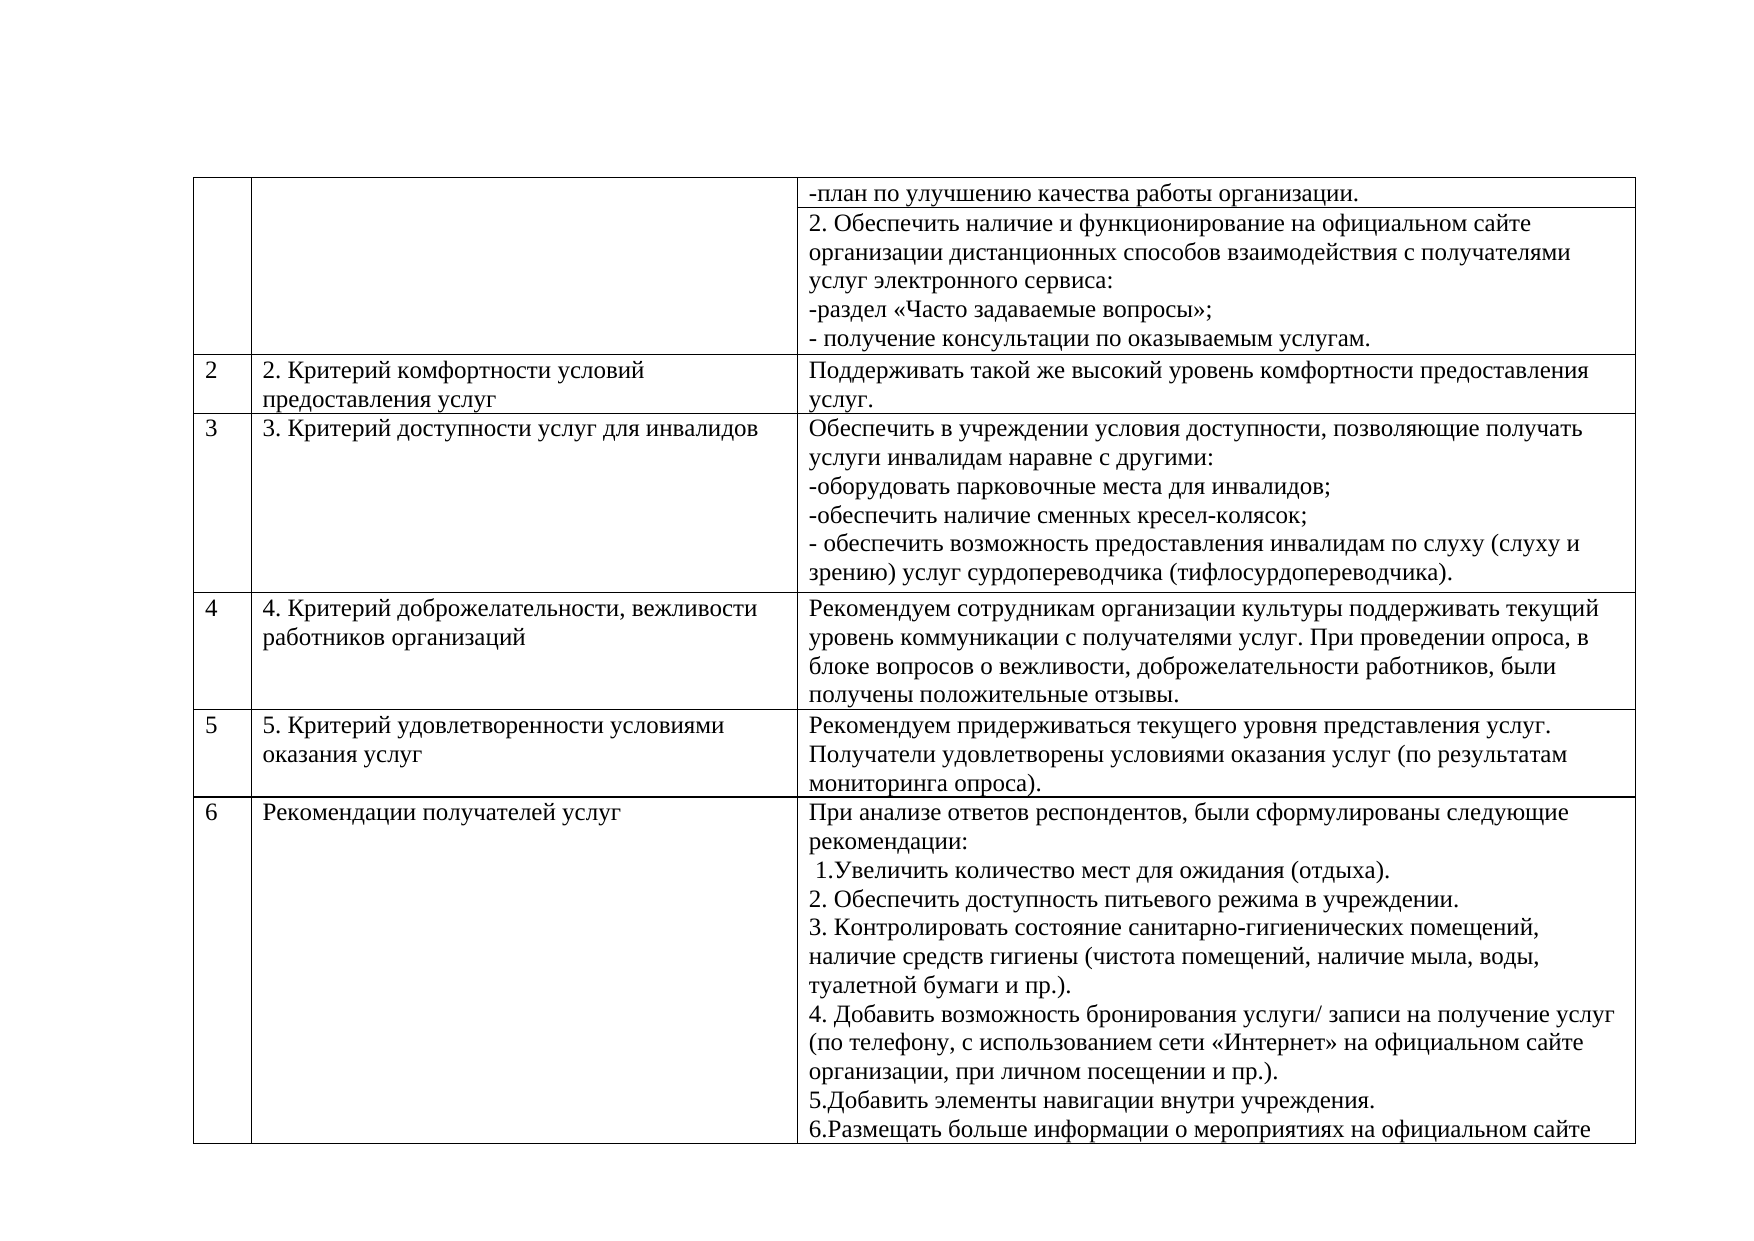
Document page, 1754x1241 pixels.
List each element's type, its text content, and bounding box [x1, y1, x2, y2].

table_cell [252, 178, 797, 354]
table_cell 4. Критерий доброжелательности, вежливости работников организаций [252, 593, 797, 709]
table_cell 6 [194, 798, 251, 1142]
table_cell 2. Критерий комфортности условий предоставления услуг [252, 355, 797, 412]
table_cell 5. Критерий удовлетворенности условиями оказания услуг [252, 710, 797, 796]
table_cell 1 [194, 178, 251, 354]
table_cell 3. Критерий доступности услуг для инвалидов [252, 414, 797, 592]
table_cell Поддерживать такой же высокий уровень комфортности предоставления услуг. [798, 355, 1635, 412]
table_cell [798, 178, 1635, 207]
table_cell Рекомендуем сотрудникам организации культуры поддерживать текущий уровень коммуникации с получателями услуг. При проведении опроса, в блоке вопросов о вежливости, доброжелательности работников, были получены положительные отзывы. [798, 593, 1635, 709]
table_cell 2. Обеспечить наличие и функционирование на официальном сайте организации дистанционных способов взаимодействия с получателями услуг электронного сервиса: -раздел «Часто задаваемые вопросы»; - получение консультации по оказываемым услугам. [798, 208, 1635, 354]
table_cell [798, 798, 1635, 1142]
table_cell Рекомендуем придерживаться текущего уровня представления услуг. Получатели удовлетворены условиями оказания услуг (по результатам мониторинга опроса). [798, 710, 1635, 796]
table_cell 2 [194, 355, 251, 412]
table_cell 4 [194, 593, 251, 709]
table_cell 5 [194, 710, 251, 796]
table_cell Обеспечить в учреждении условия доступности, позволяющие получать услуги инвалидам наравне с другими: -оборудовать парковочные места для инвалидов; -обеспечить наличие сменных кресел-колясок; - обеспечить возможность предоставления инвалидам по слуху (слуху и зрению) услуг сурдопереводчика (тифлосурдопереводчика). [798, 414, 1635, 592]
table_cell 3 [194, 414, 251, 592]
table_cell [252, 798, 797, 1142]
